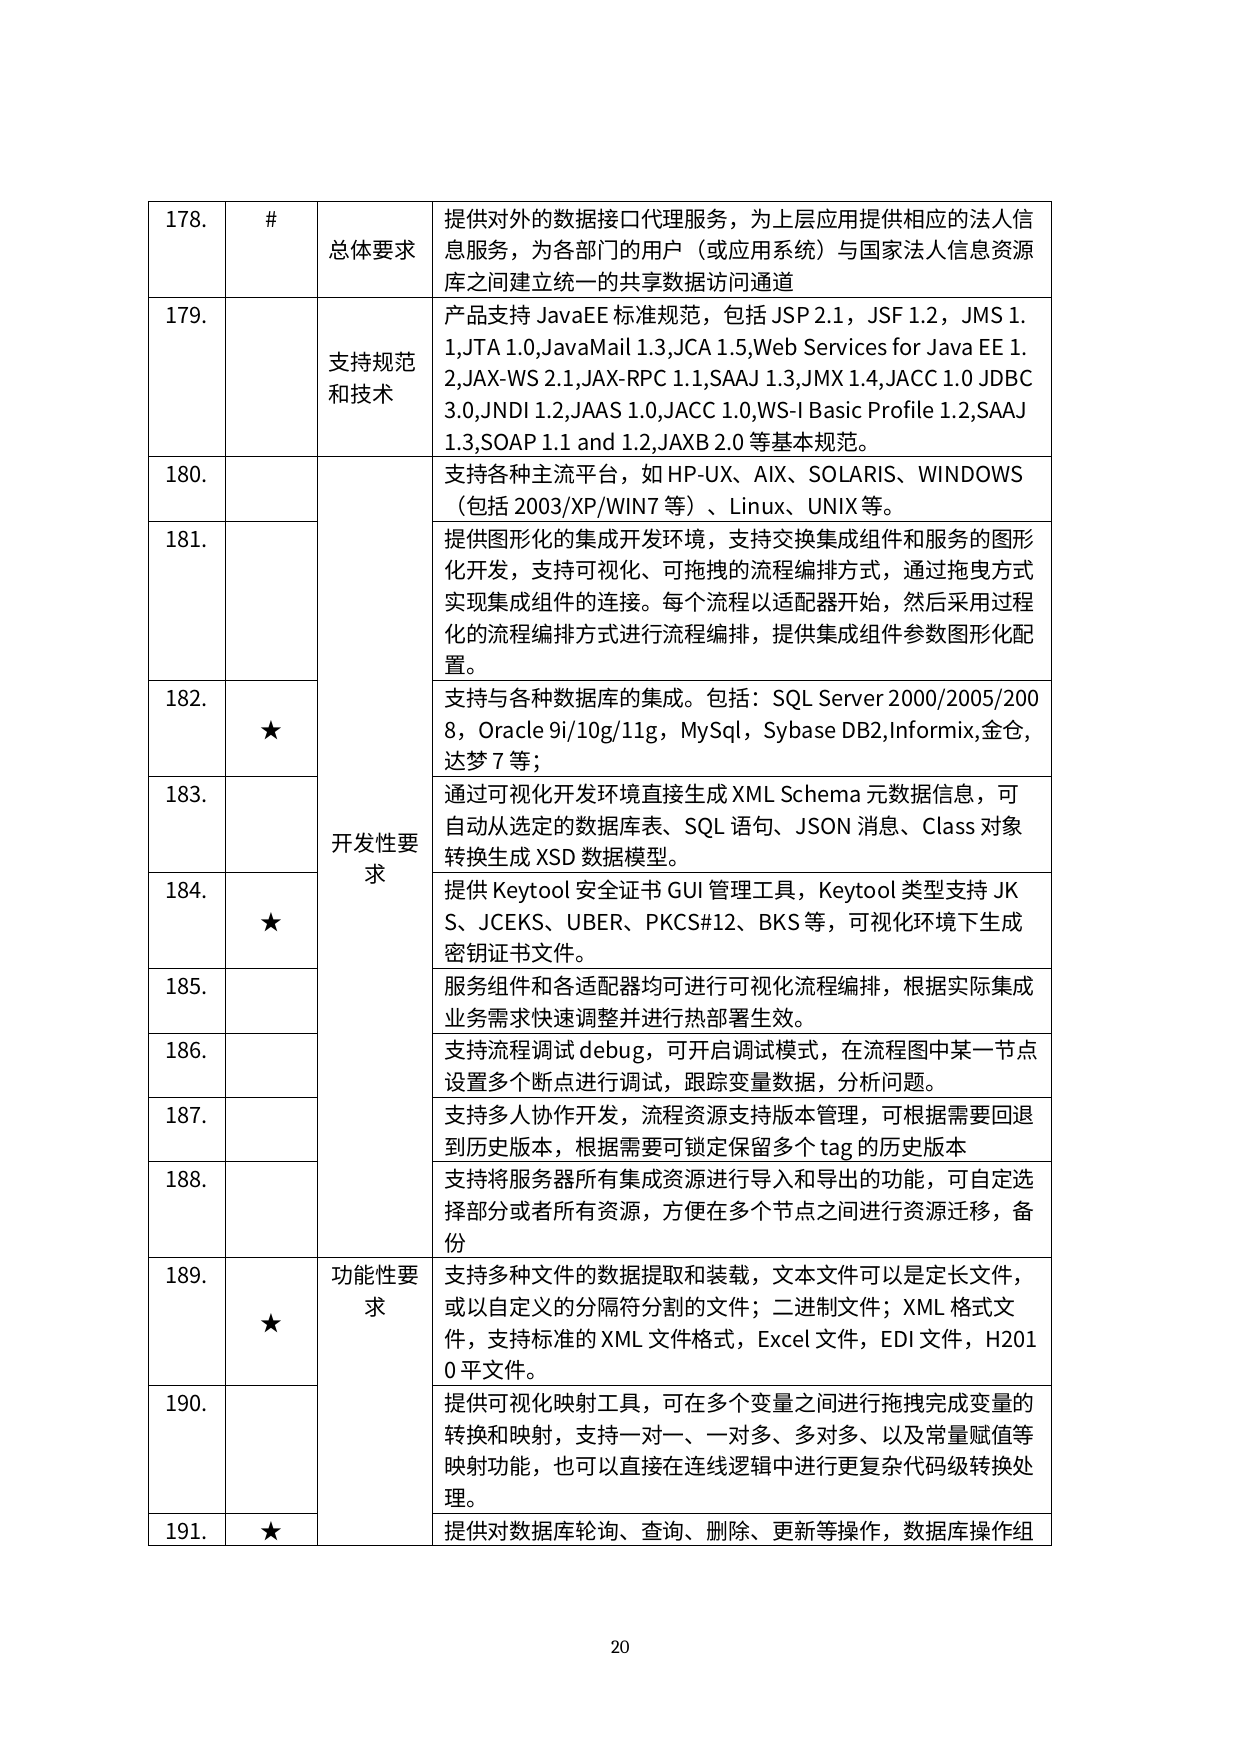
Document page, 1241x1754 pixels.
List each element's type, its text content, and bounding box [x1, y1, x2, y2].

table_cell [149, 457, 225, 521]
table_cell 支持各种主流平台，如HP-UX、AIX、SOLARIS、WINDOWS （包括2003/XP/WIN7等）、Linux、UNIX等。 [433, 457, 1051, 521]
table_cell 开发性要求 [318, 457, 432, 1257]
table_cell [149, 522, 225, 680]
table_cell 支持多种文件的数据提取和装载，文本文件可以是定长文件，或以自定义的分隔符分割的文件；二进制文件；XML格式文件，支持标准的XML文件格式，Excel文件，EDI文件，H2010平文件。 [433, 1258, 1051, 1385]
table_cell # [226, 202, 317, 297]
table_cell [226, 522, 317, 680]
table_cell ★ [226, 681, 317, 776]
table_cell 提供图形化的集成开发环境，支持交换集成组件和服务的图形化开发，支持可视化、可拖拽的流程编排方式，通过拖曳方式实现集成组件的连接。每个流程以适配器开始，然后采用过程化的流程编排方式进行流程编排，提供集成组件参数图形化配置。 [433, 522, 1051, 680]
table_cell 产品支持JavaEE标准规范，包括JSP 2.1，JSF 1.2，JMS 1.1,JTA 1.0,JavaMail 1.3,JCA 1.5,Web Services for Java EE 1.2,JAX-WS 2.1,JAX-RPC 1.1,SAAJ 1.3,JMX 1.4,JACC 1.0 JDBC 3.0,JNDI 1.2,JAAS 1.0,JACC 1.0,WS-I Basic Profile 1.2,SAAJ 1.3,SOAP 1.1 and 1.2,JAXB 2.0等基本规范。 [433, 298, 1051, 456]
table_cell ★ [226, 1258, 317, 1385]
table_cell [149, 1098, 225, 1161]
table_cell [149, 1162, 225, 1257]
table_cell 提供对外的数据接口代理服务，为上层应用提供相应的法人信息服务，为各部门的用户（或应用系统）与国家法人信息资源库之间建立统一的共享数据访问通道 [433, 202, 1051, 297]
table_cell ★ [226, 1514, 317, 1545]
table_cell [149, 1034, 225, 1097]
table_cell 支持将服务器所有集成资源进行导入和导出的功能，可自定选择部分或者所有资源，方便在多个节点之间进行资源迁移，备份 [433, 1162, 1051, 1257]
table_cell [226, 969, 317, 1032]
table_cell [149, 202, 225, 297]
table_cell [226, 457, 317, 521]
table_cell [226, 777, 317, 872]
table_cell [149, 298, 225, 456]
table_cell 提供Keytool安全证书GUI管理工具，Keytool类型支持JKS、JCEKS、UBER、PKCS#12、BKS等，可视化环境下生成密钥证书文件。 [433, 873, 1051, 968]
table_cell 支持与各种数据库的集成。包括：SQL Server 2000/2005/2008，Oracle 9i/10g/11g，MySql，Sybase DB2,Informix,金仓,达梦 7等； [433, 681, 1051, 776]
table_cell 支持流程调试debug，可开启调试模式，在流程图中某一节点设置多个断点进行调试，跟踪变量数据，分析问题。 [433, 1034, 1051, 1097]
table_cell [226, 1098, 317, 1161]
table_cell [149, 1514, 225, 1545]
table_cell [149, 969, 225, 1032]
table_cell [226, 1386, 317, 1513]
table_cell 总体要求 [318, 202, 432, 297]
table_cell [433, 1514, 1051, 1545]
table_cell [149, 873, 225, 968]
table_cell [226, 298, 317, 456]
table_cell [149, 1386, 225, 1513]
table_cell 功能性要求 [318, 1258, 432, 1545]
table_cell [149, 777, 225, 872]
table_cell 通过可视化开发环境直接生成XML Schema元数据信息，可自动从选定的数据库表、SQL语句、JSON消息、Class对象转换生成XSD数据模型。 [433, 777, 1051, 872]
table_cell 支持规范和技术 [318, 298, 432, 456]
table_cell 支持多人协作开发，流程资源支持版本管理，可根据需要回退到历史版本，根据需要可锁定保留多个tag的历史版本 [433, 1098, 1051, 1161]
table_cell [149, 681, 225, 776]
table_cell [226, 1162, 317, 1257]
table_cell [149, 1258, 225, 1385]
table_cell 服务组件和各适配器均可进行可视化流程编排，根据实际集成业务需求快速调整并进行热部署生效。 [433, 969, 1051, 1032]
table_cell [226, 1034, 317, 1097]
table_cell 提供可视化映射工具，可在多个变量之间进行拖拽完成变量的转换和映射，支持一对一、一对多、多对多、以及常量赋值等映射功能，也可以直接在连线逻辑中进行更复杂代码级转换处理。 [433, 1386, 1051, 1513]
table_cell ★ [226, 873, 317, 968]
